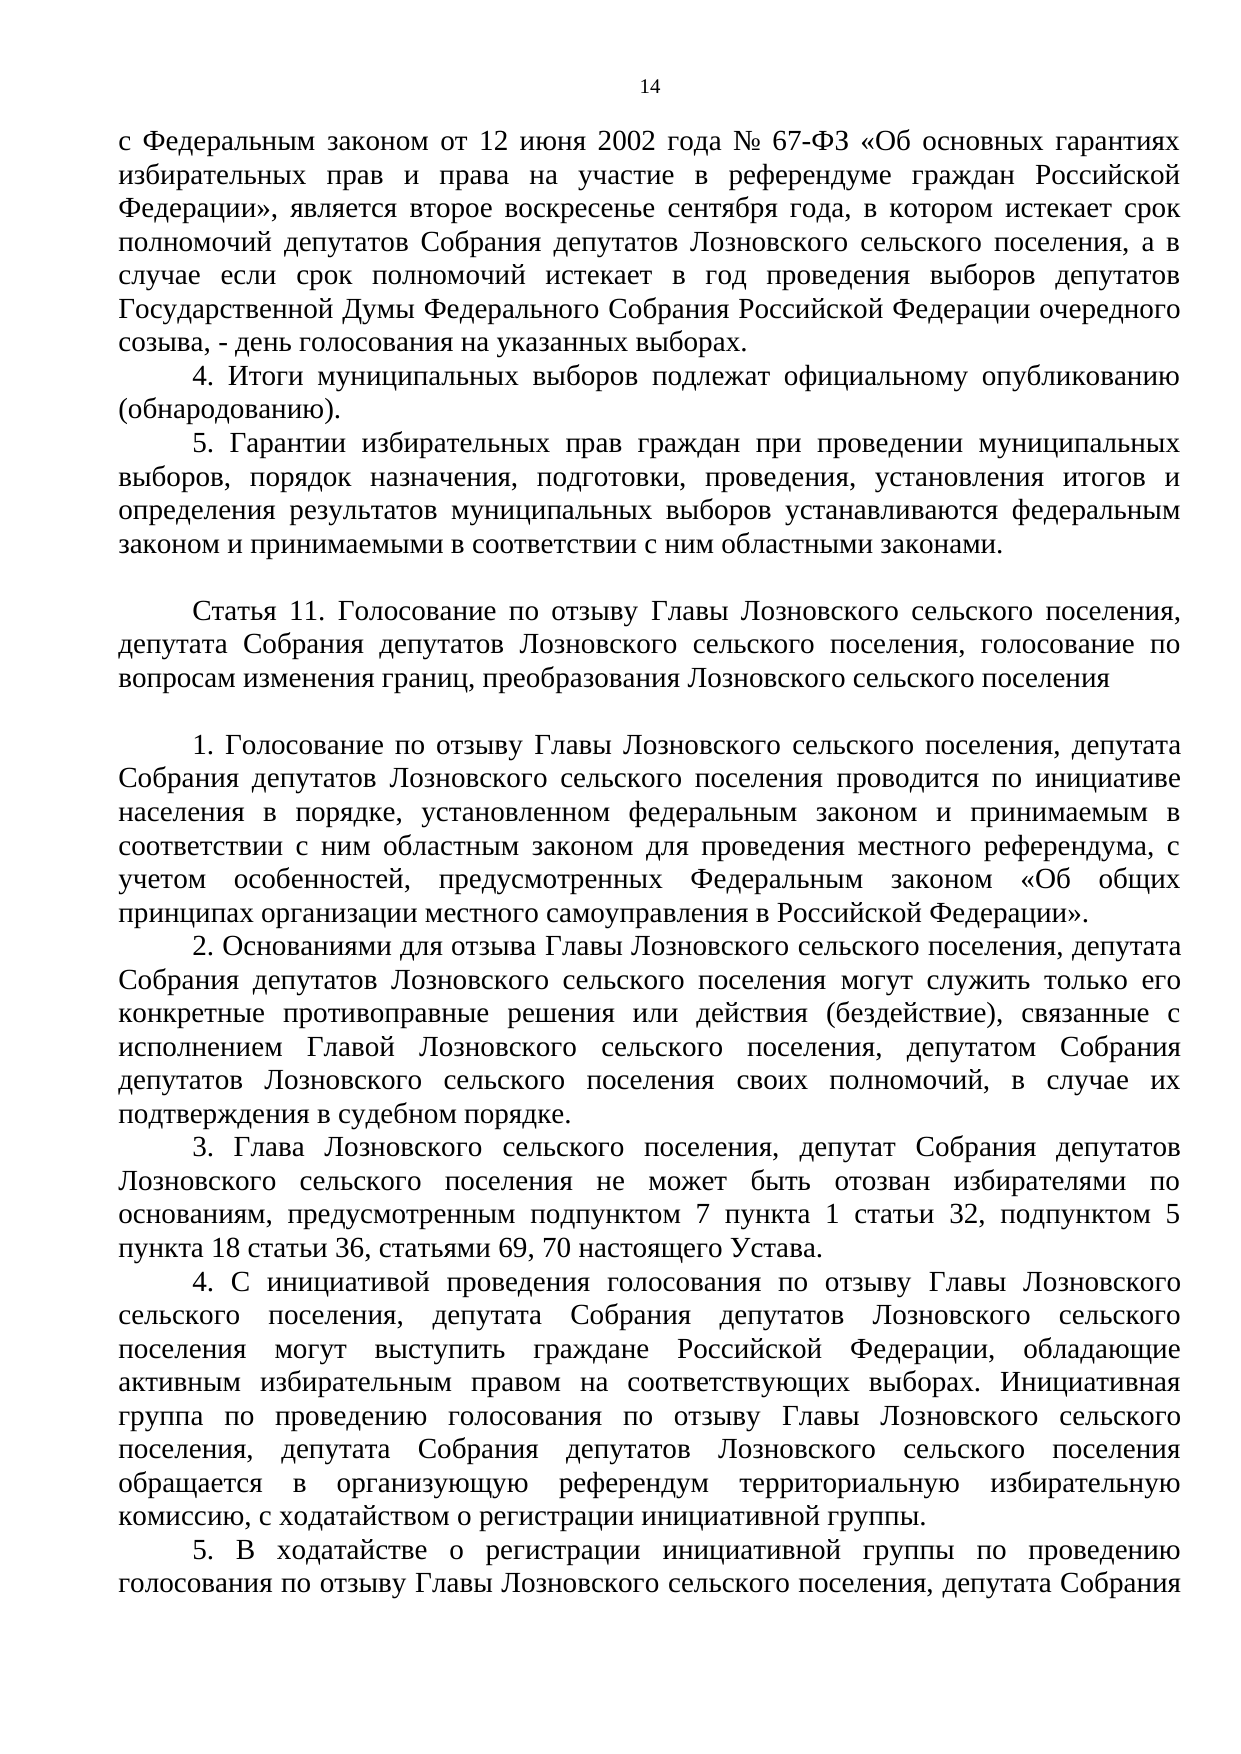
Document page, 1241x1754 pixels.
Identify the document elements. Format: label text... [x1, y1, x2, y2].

text 3. Глава Лозновского сельского поселения, депутат Собрания депутатов Лозновского сельского поселения не может быть отозван избирателями по основаниям, предусмотренным подпунктом 7 пункта 1 статьи 32, подпунктом 5 пункта 18 статьи 36, статьями 69, 70 настоящего Устава. [118, 1129, 1181, 1264]
text Статья 11. Голосование по отзыву Главы Лозновского сельского поселения, депутата Собрания депутатов Лозновского сельского поселения, голосование по вопросам изменения границ, преобразования Лозновского сельского поселения [118, 593, 1181, 693]
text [118, 123, 1181, 358]
text 4. С инициативой проведения голосования по отзыву Главы Лозновского сельского поселения, депутата Собрания депутатов Лозновского сельского поселения могут выступить граждане Российской Федерации, обладающие активным избирательным правом на соответствующих выборах. Инициативная группа по проведению голосования по отзыву Главы Лозновского сельского поселения, депутата Собрания депутатов Лозновского сельского поселения обращается в организующую референдум территориальную избирательную комиссию, с ходатайством о регистрации инициативной группы. [118, 1264, 1181, 1532]
text 4. Итоги муниципальных выборов подлежат официальному опубликованию (обнародованию). [118, 358, 1181, 425]
text 2. Основаниями для отзыва Главы Лозновского сельского поселения, депутата Собрания депутатов Лозновского сельского поселения могут служить только его конкретные противоправные решения или действия (бездействие), связанные с исполнением Главой Лозновского сельского поселения, депутатом Собрания депутатов Лозновского сельского поселения своих полномочий, в случае их подтверждения в судебном порядке. [118, 928, 1181, 1129]
text 1. Голосование по отзыву Главы Лозновского сельского поселения, депутата Собрания депутатов Лозновского сельского поселения проводится по инициативе населения в порядке, установленном федеральным законом и принимаемым в соответствии с ним областным законом для проведения местного референдума, с учетом особенностей, предусмотренных Федеральным законом «Об общих принципах организации местного самоуправления в Российской Федерации». [118, 727, 1181, 928]
text 5. Гарантии избирательных прав граждан при проведении муниципальных выборов, порядок назначения, подготовки, проведения, установления итогов и определения результатов муниципальных выборов устанавливаются федеральным законом и принимаемыми в соответствии с ним областными законами. [118, 425, 1181, 559]
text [118, 1532, 1181, 1599]
